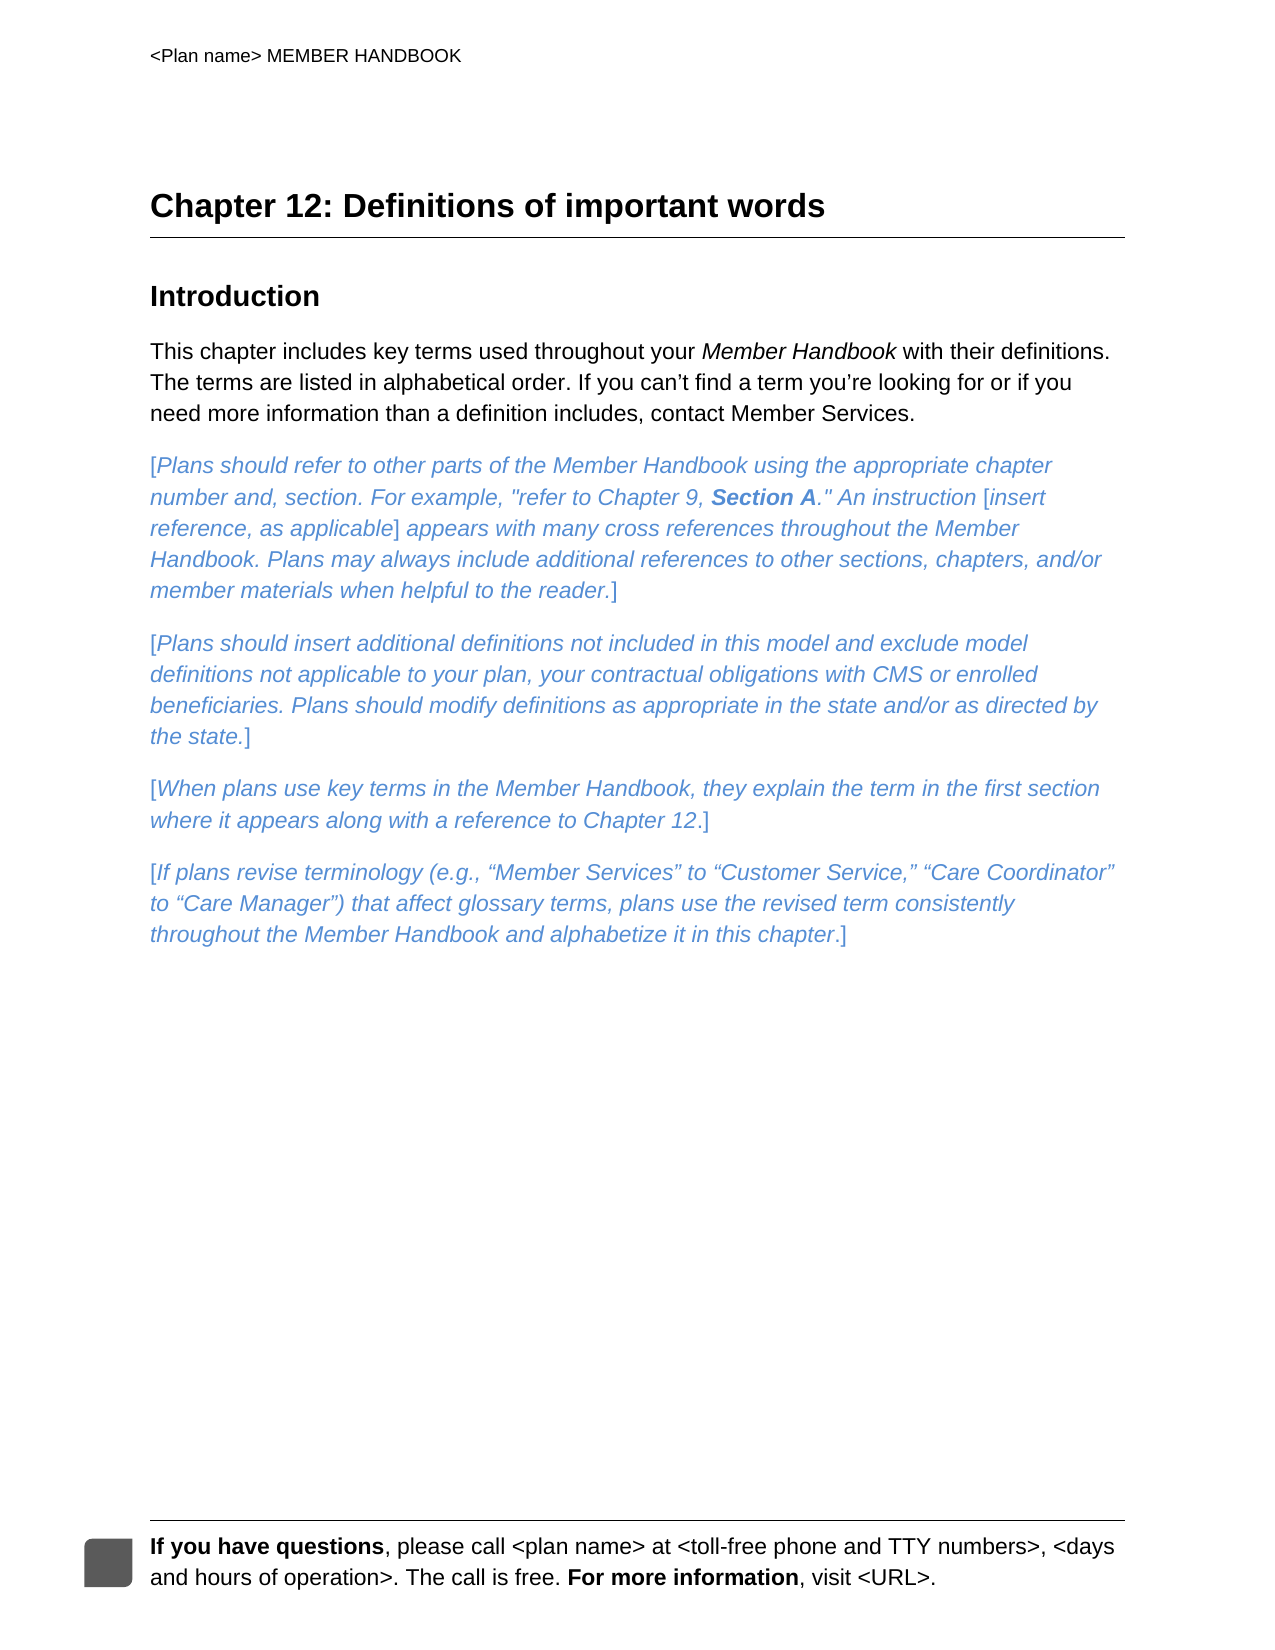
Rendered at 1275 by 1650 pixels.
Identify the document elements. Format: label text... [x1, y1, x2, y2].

text [Plans should refer to other parts of the Member Handbook using the appropriate chapter number and, section. For example, "refer to Chapter 9, Section A." An instruction [insert reference, as applicable] appears with many cross references throughout the Member Handbook. Plans may always include additional references to other sections, chapters, and/or member materials when helpful to the reader.] [150, 449, 1125, 605]
text Introduction [150, 276, 1125, 313]
text [When plans use key terms in the Member Handbook, they explain the term in the first section where it appears along with a reference to Chapter 12.] [150, 772, 1125, 834]
text [Plans should insert additional definitions not included in this model and exclude model definitions not applicable to your plan, your contractual obligations with CMS or enrolled beneficiaries. Plans should modify definitions as appropriate in the state and/or as directed by the state.] [150, 626, 1125, 751]
text [If plans revise terminology (e.g., “Member Services” to “Customer Service,” “Care Coordinator” to “Care Manager”) that affect glossary terms, plans use the revised term consistently throughout the Member Handbook and alphabetize it in this chapter.] [150, 855, 1125, 949]
text This chapter includes key terms used throughout your Member Handbook with their definitions. The terms are listed in alphabetical order. If you can’t find a term you’re looking for or if you need more information than a definition includes, contact Member Services. [150, 334, 1125, 428]
text Chapter 12: Definitions of important words [150, 187, 1125, 237]
